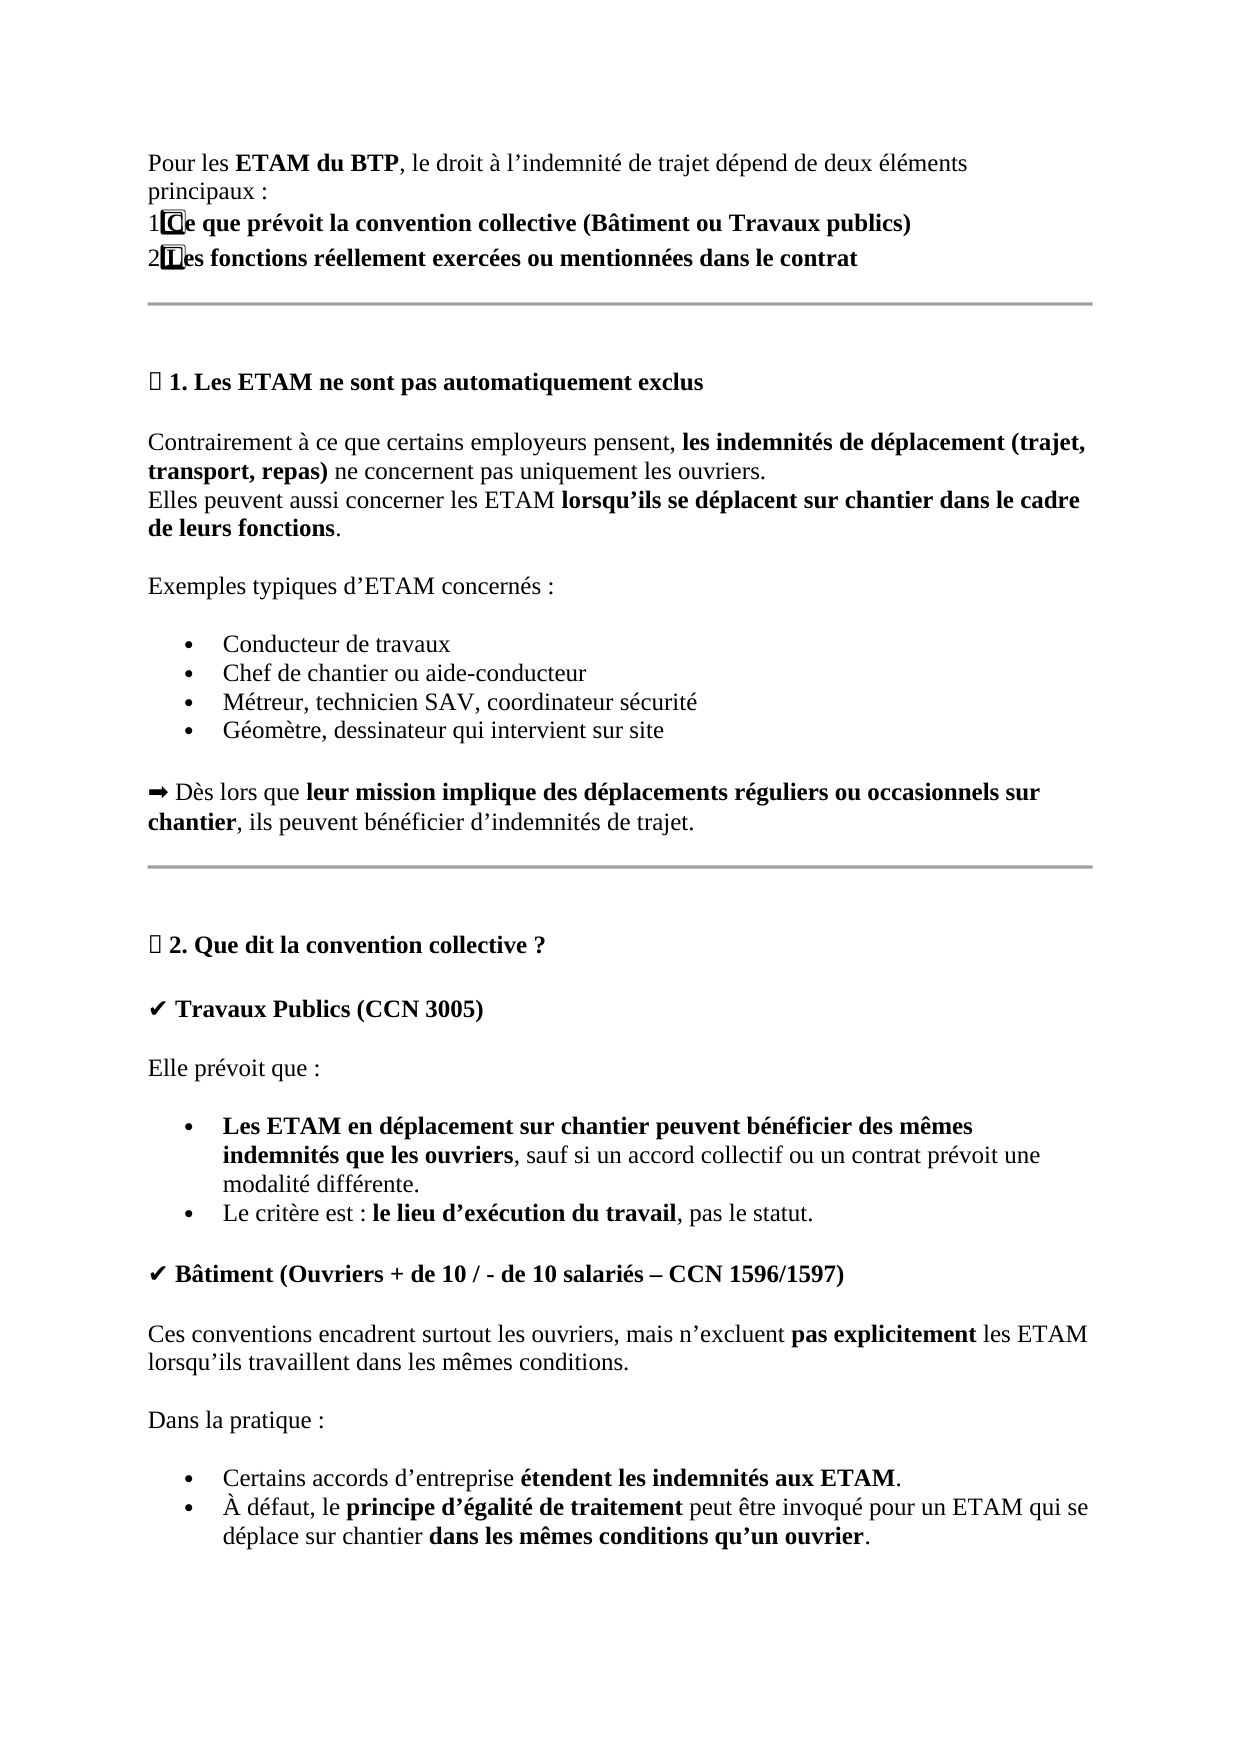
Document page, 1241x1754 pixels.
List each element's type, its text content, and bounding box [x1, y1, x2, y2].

list À défaut, le principe d’égalité de traitement peut être invoqué pour un ETAM qui se déplace sur chantier dans les mêmes conditions qu’un ouvrier. [185, 1492, 1093, 1549]
text Ces conventions encadrent surtout les ouvriers, mais n’excluent pas explicitement les ETAM lorsqu’ils travaillent dans les mêmes conditions. [148, 1319, 1093, 1376]
text ➡️ Dès lors que leur mission implique des déplacements réguliers ou occasionnels sur chantier, ils peuvent bénéficier d’indemnités de trajet. [148, 773, 1093, 836]
text ✅ 1. Les ETAM ne sont pas automatiquement exclus [148, 364, 1093, 398]
list Conducteur de travaux [185, 629, 1093, 658]
text Pour les ETAM du BTP, le droit à l’indemnité de trajet dépend de deux éléments principaux : 1️⃣ Ce que prévoit la convention collective (Bâtiment ou Travaux publics) 2️⃣ Les fonctions réellement exercées ou mentionnées dans le contrat [148, 148, 1093, 273]
text ✅ 2. Que dit la convention collective ? [148, 927, 1093, 961]
text Dans la pratique : [148, 1405, 1093, 1434]
list Chef de chantier ou aide-conducteur [185, 658, 1093, 687]
list Certains accords d’entreprise étendent les indemnités aux ETAM. [185, 1463, 1093, 1492]
text ✔ Travaux Publics (CCN 3005) [148, 990, 1093, 1024]
text Contrairement à ce que certains employeurs pensent, les indemnités de déplacement (trajet, transport, repas) ne concernent pas uniquement les ouvriers. Elles peuvent aussi concerner les ETAM lorsqu’ils se déplacent sur chantier dans le cadre de leurs fonctions. [148, 427, 1093, 542]
list Le critère est : le lieu d’exécution du travail, pas le statut. [185, 1198, 1093, 1226]
text Exemples typiques d’ETAM concernés : [148, 571, 1093, 600]
list Géomètre, dessinateur qui intervient sur site [185, 716, 1093, 744]
list Les ETAM en déplacement sur chantier peuvent bénéficier des mêmes indemnités que les ouvriers, sauf si un accord collectif ou un contrat prévoit une modalité différente. [185, 1111, 1093, 1198]
text ✔ Bâtiment (Ouvriers + de 10 / - de 10 salariés – CCN 1596/1597) [148, 1256, 1093, 1289]
text Elle prévoit que : [148, 1053, 1093, 1082]
list Métreur, technicien SAV, coordinateur sécurité [185, 687, 1093, 716]
